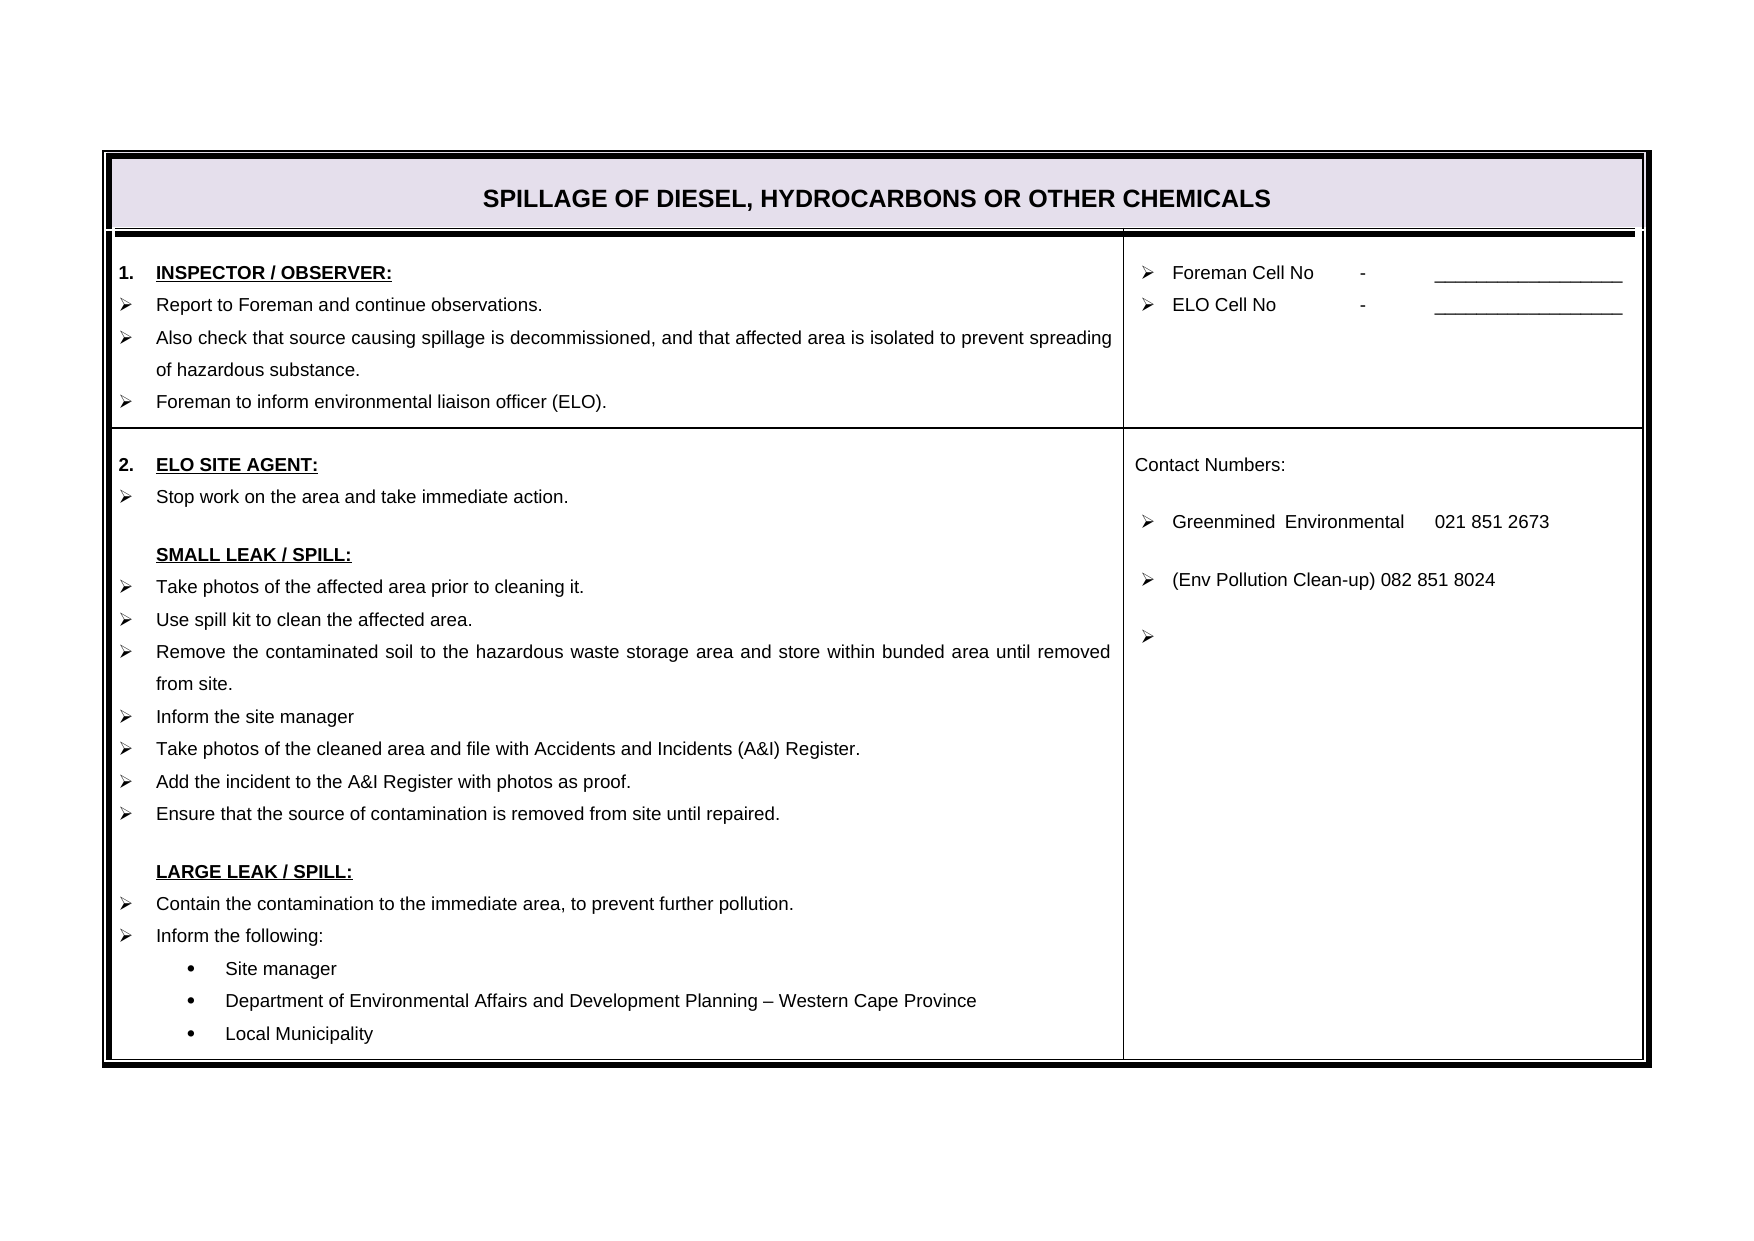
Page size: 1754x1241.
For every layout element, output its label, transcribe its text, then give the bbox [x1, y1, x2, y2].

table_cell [1124, 429, 1642, 1059]
table_cell INSPECTOR / OBSERVER: Report to Foreman and continue observations. Also check that source causing spillage is decommissioned, and that affected area is isolated to prevent spreading of hazardous substance. Foreman to inform environmental liaison officer (ELO). [107, 228, 1123, 427]
table_cell Foreman Cell No - __________________ ELO Cell No - __________________ [1124, 228, 1646, 427]
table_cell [112, 429, 1123, 1059]
table_header SPILLAGE OF DIESEL, HYDROCARBONS OR OTHER CHEMICALS [112, 159, 1642, 227]
